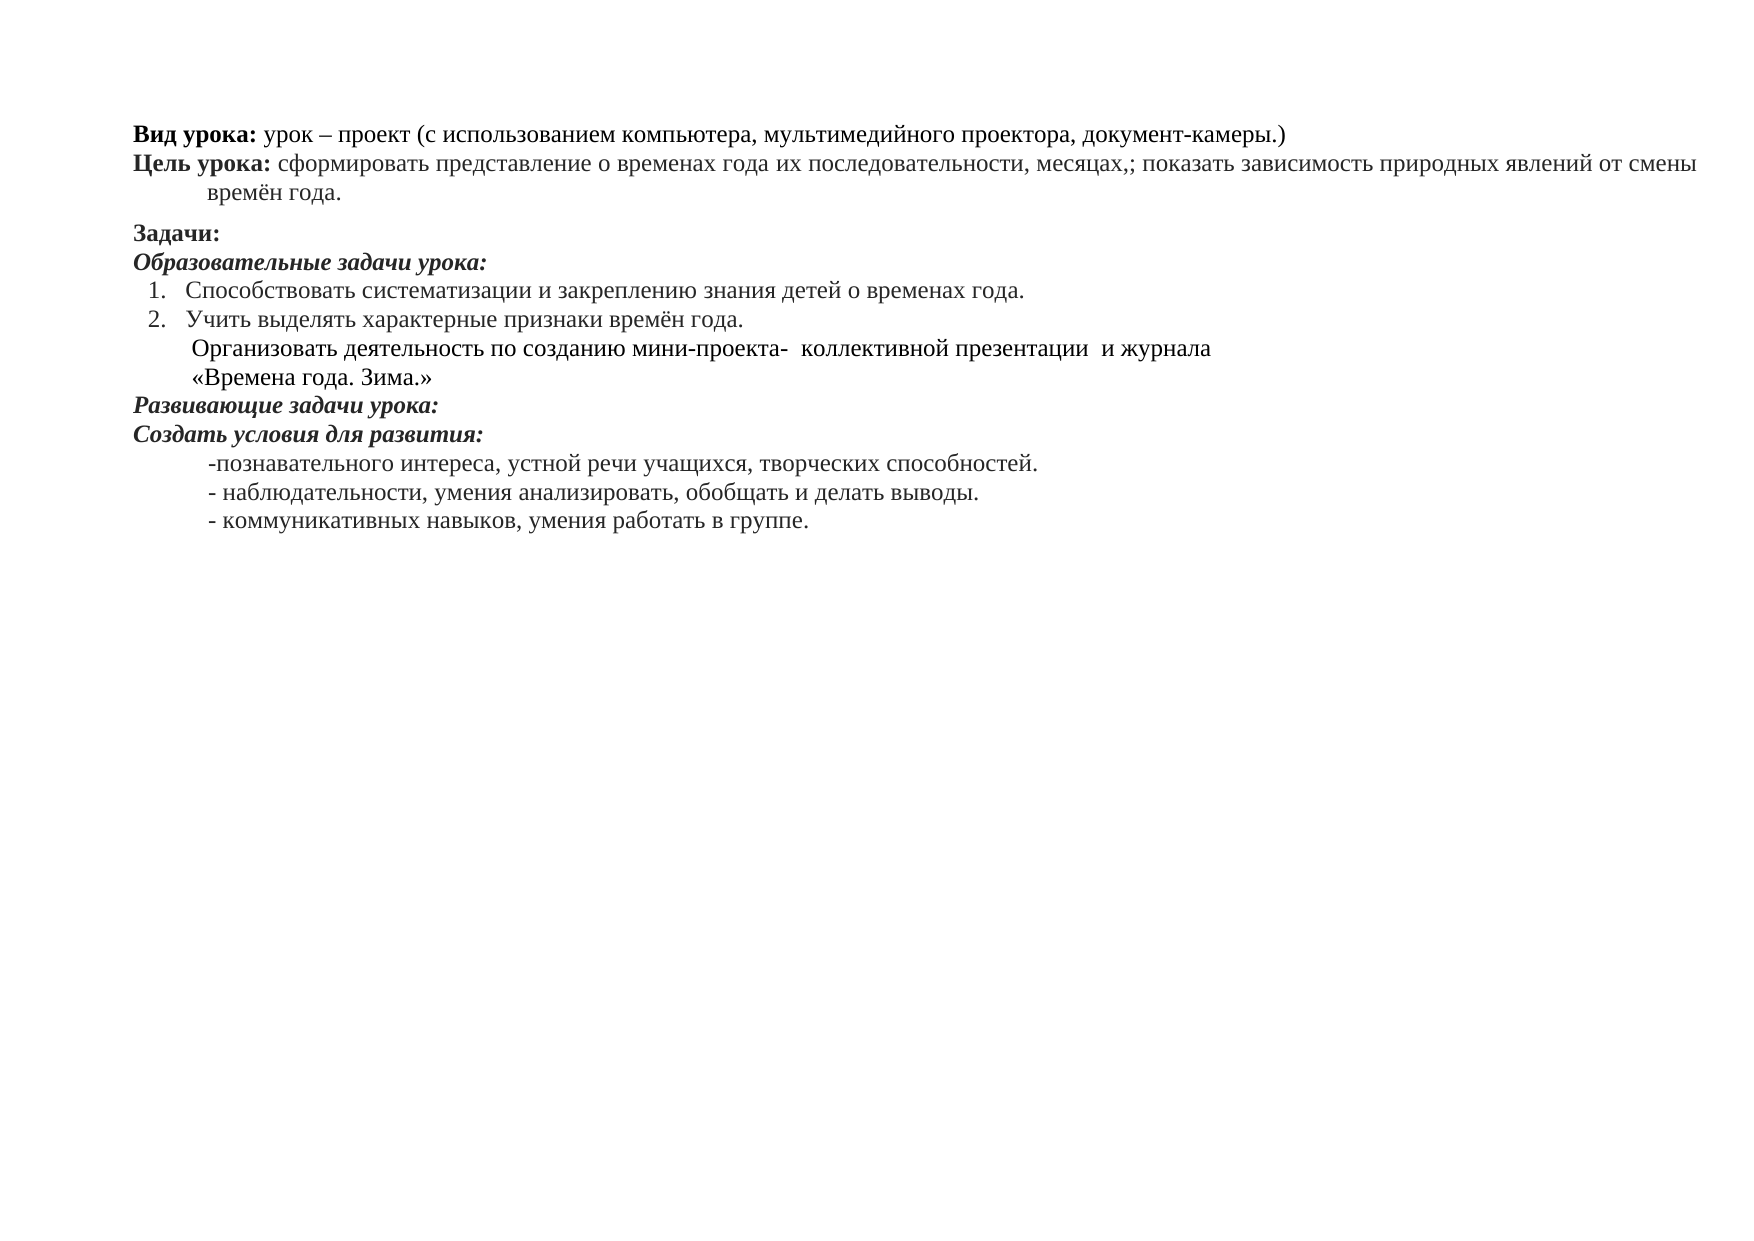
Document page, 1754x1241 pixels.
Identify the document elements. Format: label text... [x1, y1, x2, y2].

text - коммуникативных навыков, умения работать в группе. [208, 505, 1698, 534]
text «Времена года. Зима.» [185, 362, 1698, 390]
text - наблюдательности, умения анализировать, обобщать и делать выводы. [208, 477, 1698, 505]
text Вид урока: урок – проект (с использованием компьютера, мультимедийного проектора, документ-камеры.) [133, 119, 1698, 148]
list Учить выделять характерные признаки времён года. [148, 304, 1698, 333]
text Организовать деятельность по созданию мини-проекта- коллективной презентации и журнала [185, 333, 1698, 362]
text -познавательного интереса, устной речи учащихся, творческих способностей. [208, 448, 1698, 477]
text Задачи: [133, 218, 1698, 247]
text Образовательные задачи урока: [133, 247, 1698, 275]
text Создать условия для развития: [133, 419, 1698, 448]
list Способствовать систематизации и закреплению знания детей о временах года. [148, 275, 1698, 304]
text Цель урока: сформировать представление о временах года их последовательности, месяцах,; показать зависимость природных явлений от смены времён года. [133, 148, 1698, 205]
text Развивающие задачи урока: [133, 390, 1698, 419]
